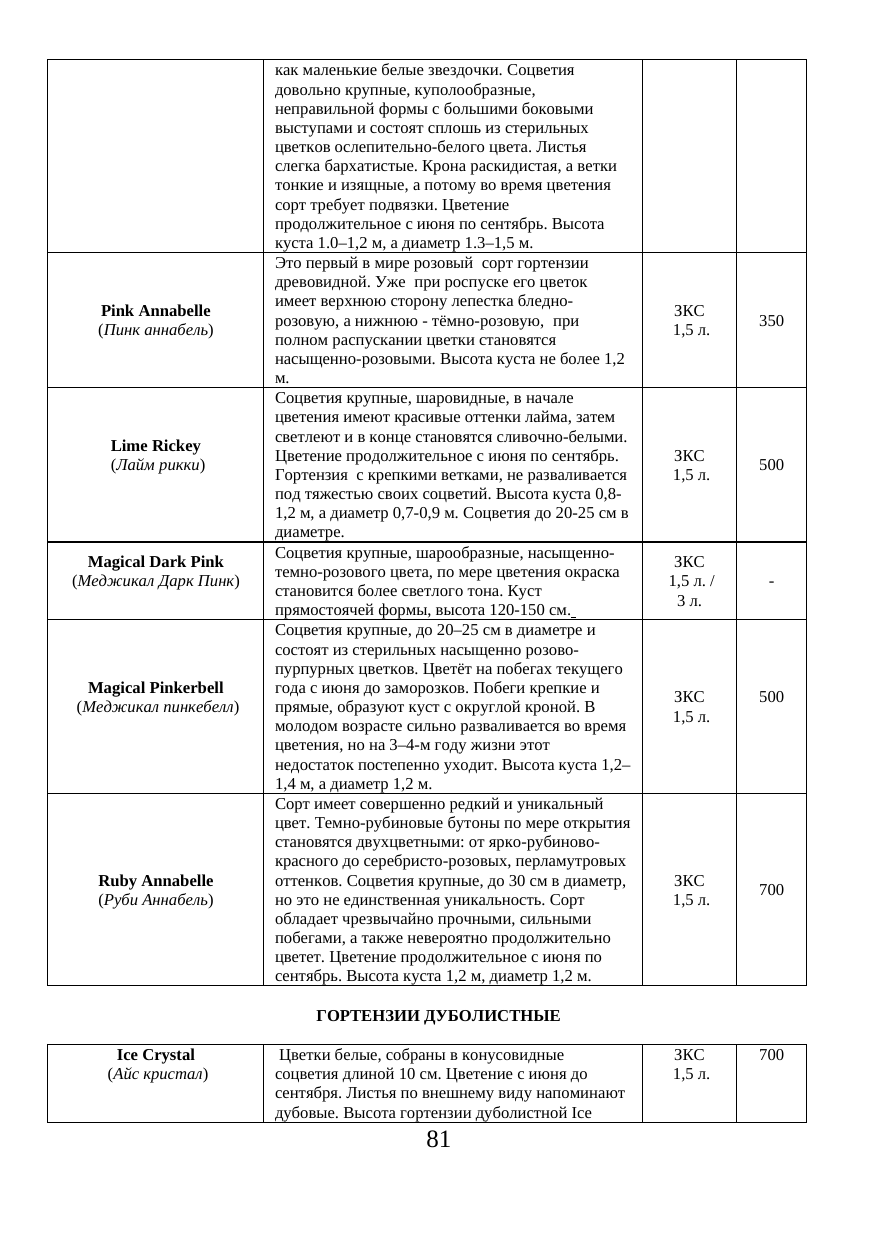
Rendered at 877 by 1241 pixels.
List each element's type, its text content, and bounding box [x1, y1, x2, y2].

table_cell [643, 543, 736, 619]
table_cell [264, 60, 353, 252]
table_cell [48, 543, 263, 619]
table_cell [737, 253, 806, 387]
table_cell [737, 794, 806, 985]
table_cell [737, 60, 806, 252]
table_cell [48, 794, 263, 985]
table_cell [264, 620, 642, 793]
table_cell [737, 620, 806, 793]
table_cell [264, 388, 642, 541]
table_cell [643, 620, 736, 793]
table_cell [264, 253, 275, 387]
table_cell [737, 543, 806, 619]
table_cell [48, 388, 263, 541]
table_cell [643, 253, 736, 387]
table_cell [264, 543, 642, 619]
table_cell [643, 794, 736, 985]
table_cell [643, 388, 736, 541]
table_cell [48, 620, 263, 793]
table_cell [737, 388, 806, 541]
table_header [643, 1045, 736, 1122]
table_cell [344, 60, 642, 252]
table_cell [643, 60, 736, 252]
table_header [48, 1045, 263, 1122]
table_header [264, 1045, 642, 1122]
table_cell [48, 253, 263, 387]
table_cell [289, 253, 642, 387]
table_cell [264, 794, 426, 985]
text ГОРТЕНЗИИ ДУБОЛИСТНЫЕ [59, 1006, 818, 1025]
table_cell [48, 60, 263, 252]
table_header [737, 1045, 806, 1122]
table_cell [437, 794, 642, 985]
